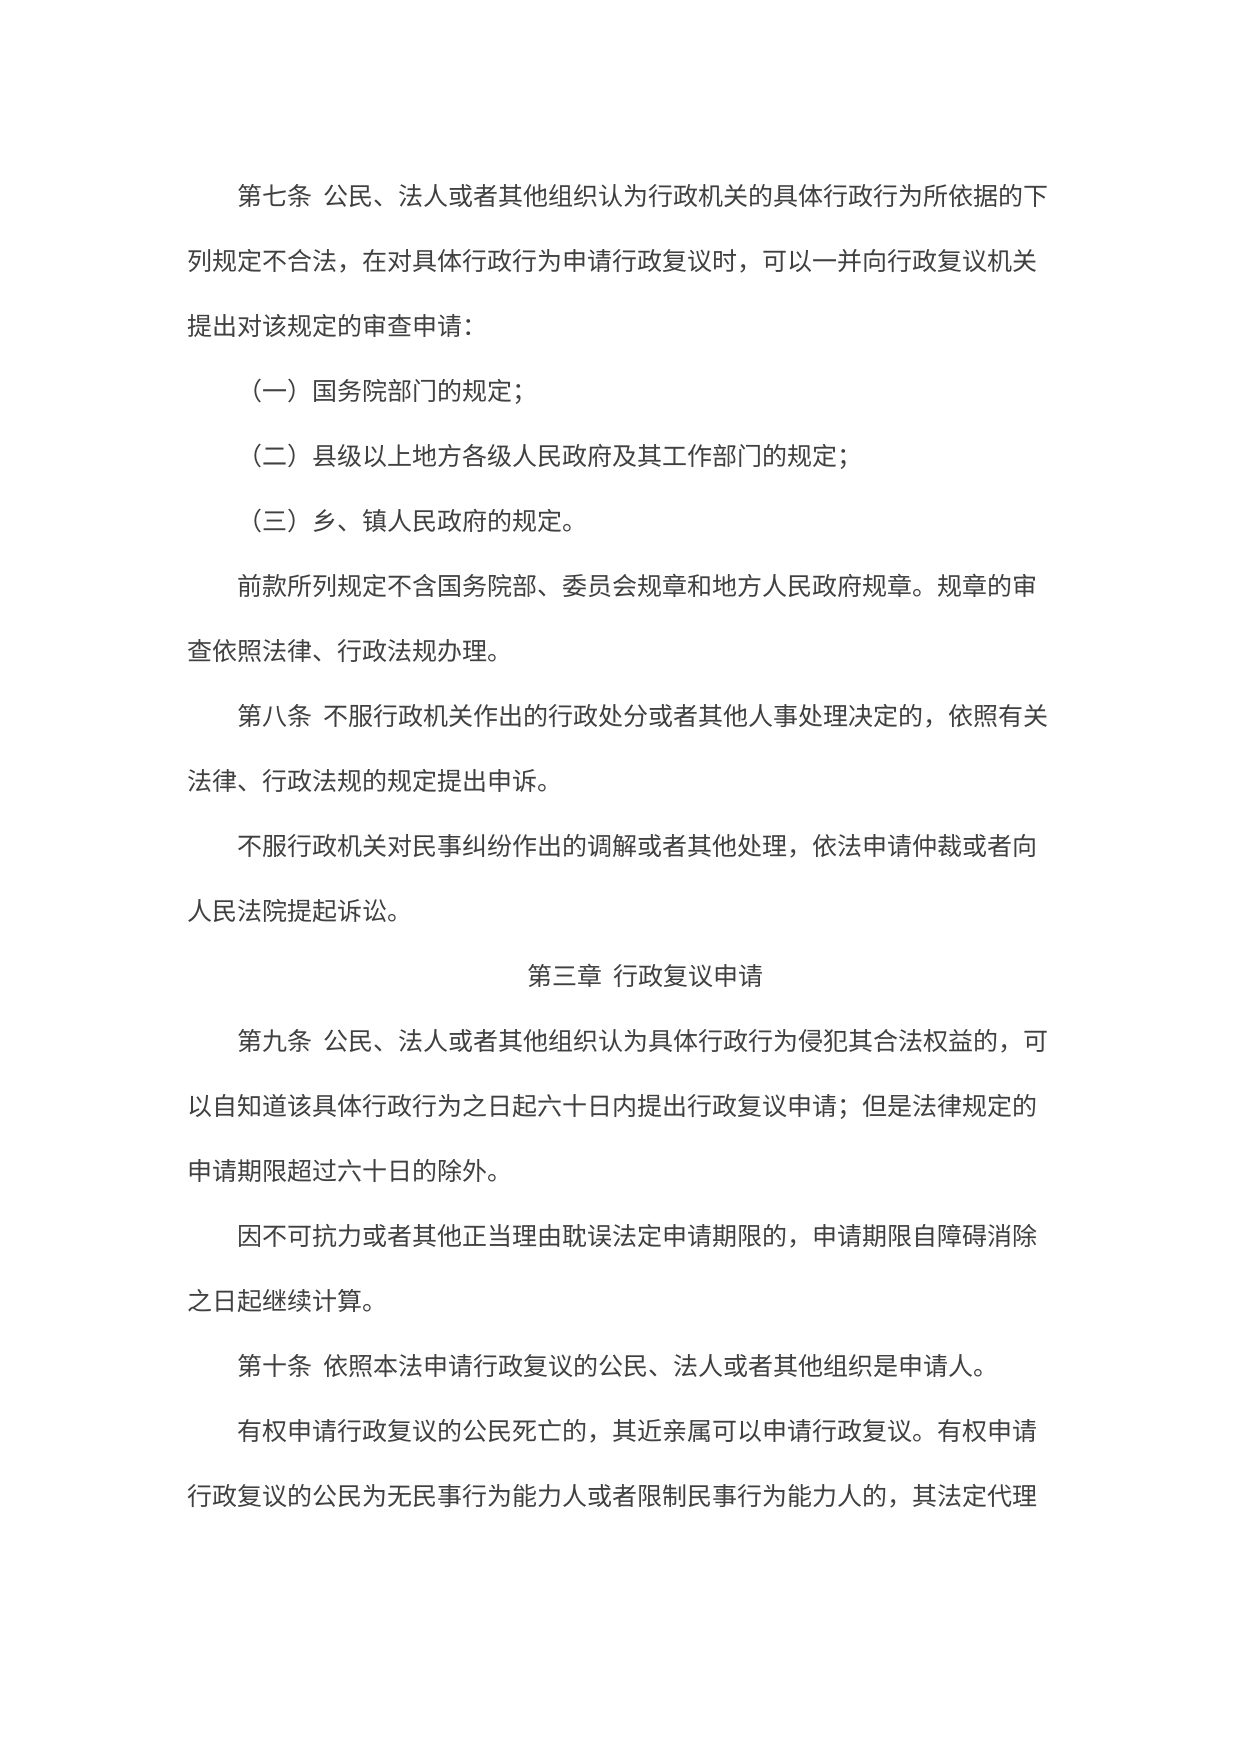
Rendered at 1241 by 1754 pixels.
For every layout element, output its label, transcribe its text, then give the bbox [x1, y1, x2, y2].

text 第九条 公民、法人或者其他组织认为具体行政行为侵犯其合法权益的，可以自知道该具体行政行为之日起六十日内提出行政复议申请；但是法律规定的申请期限超过六十日的除外。 [187, 1007, 1053, 1202]
text （二）县级以上地方各级人民政府及其工作部门的规定； [187, 422, 1053, 487]
text 第八条 不服行政机关作出的行政处分或者其他人事处理决定的，依照有关法律、行政法规的规定提出申诉。 [187, 682, 1053, 812]
text 不服行政机关对民事纠纷作出的调解或者其他处理，依法申请仲裁或者向人民法院提起诉讼。 [187, 812, 1053, 942]
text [187, 1397, 1053, 1527]
text 第七条 公民、法人或者其他组织认为行政机关的具体行政行为所依据的下列规定不合法，在对具体行政行为申请行政复议时，可以一并向行政复议机关提出对该规定的审查申请： [187, 162, 1053, 357]
text 前款所列规定不含国务院部、委员会规章和地方人民政府规章。规章的审查依照法律、行政法规办理。 [187, 552, 1053, 682]
text 第十条 依照本法申请行政复议的公民、法人或者其他组织是申请人。 [187, 1332, 1053, 1397]
text （三）乡、镇人民政府的规定。 [187, 487, 1053, 552]
text 第三章 行政复议申请 [187, 942, 1053, 1007]
text 因不可抗力或者其他正当理由耽误法定申请期限的，申请期限自障碍消除之日起继续计算。 [187, 1202, 1053, 1332]
text （一）国务院部门的规定； [187, 357, 1053, 422]
